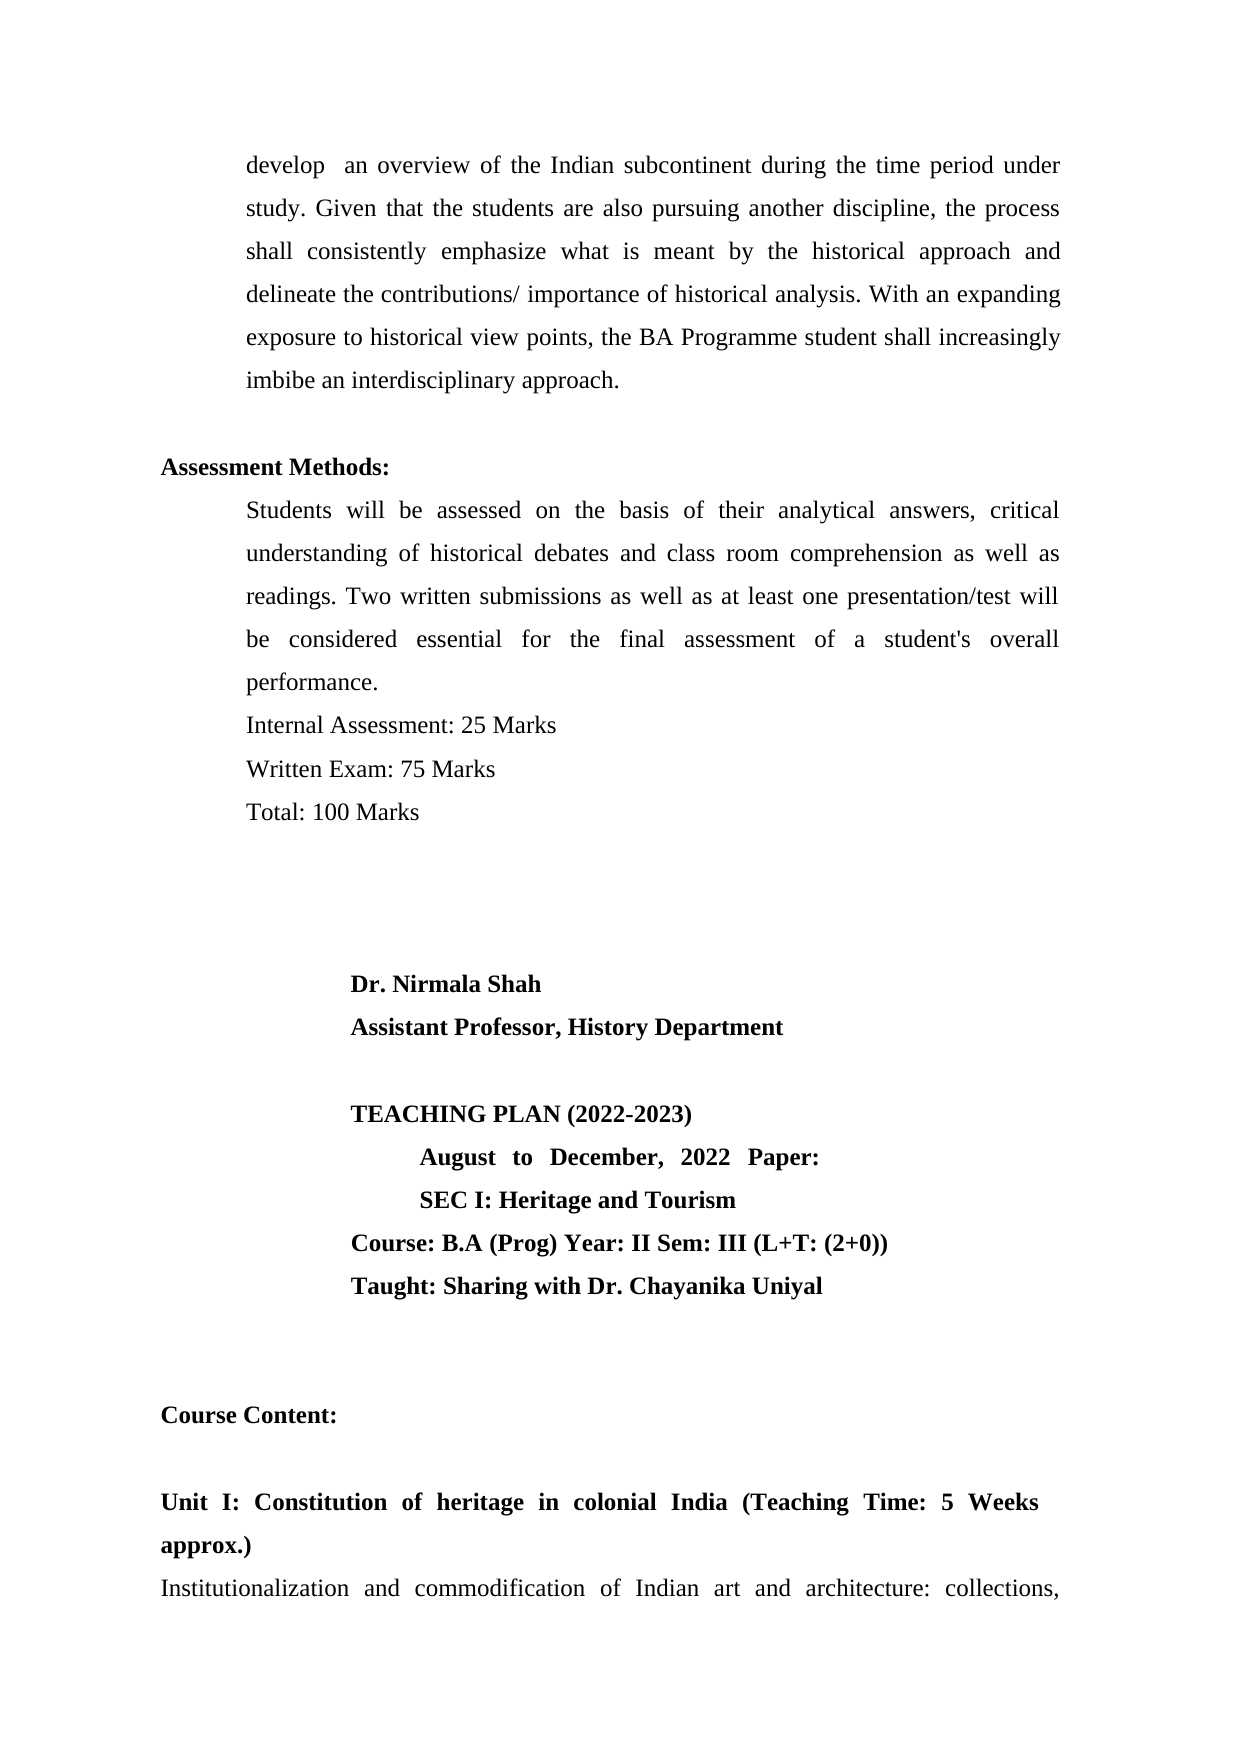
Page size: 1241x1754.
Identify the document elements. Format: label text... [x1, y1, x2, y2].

text Total: 100 Marks [246, 797, 1090, 826]
text Unit I: Constitution of heritage in colonial India (Teaching Time: 5 Weeks approx.) [160, 1487, 1040, 1559]
text Assessment Methods: [160, 452, 1090, 481]
text August to December, 2022 Paper: SEC I: Heritage and Tourism [419, 1142, 820, 1214]
text Students will be assessed on the basis of their analytical answers, critical understanding of historical debates and class room comprehension as well as readings. Two written submissions as well as at least one presentation/test will be considered essential for the final assessment of a student's overall performance. [246, 495, 1060, 696]
subtitle Dr. Nirmala Shah [350, 969, 888, 998]
subtitle Course Content: [160, 1401, 1090, 1429]
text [246, 150, 1061, 394]
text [160, 1573, 1060, 1602]
text Internal Assessment: 25 Marks [246, 711, 1090, 739]
text Assistant Professor, History Department [350, 1012, 888, 1041]
text Written Exam: 75 Marks [246, 754, 1090, 782]
subtitle TEACHING PLAN (2022-2023) [350, 1099, 888, 1127]
subtitle Course: B.A (Prog) Year: II Sem: III (L+T: (2+0)) Taught: Sharing with Dr. Chayanika Uniyal [351, 1228, 888, 1300]
